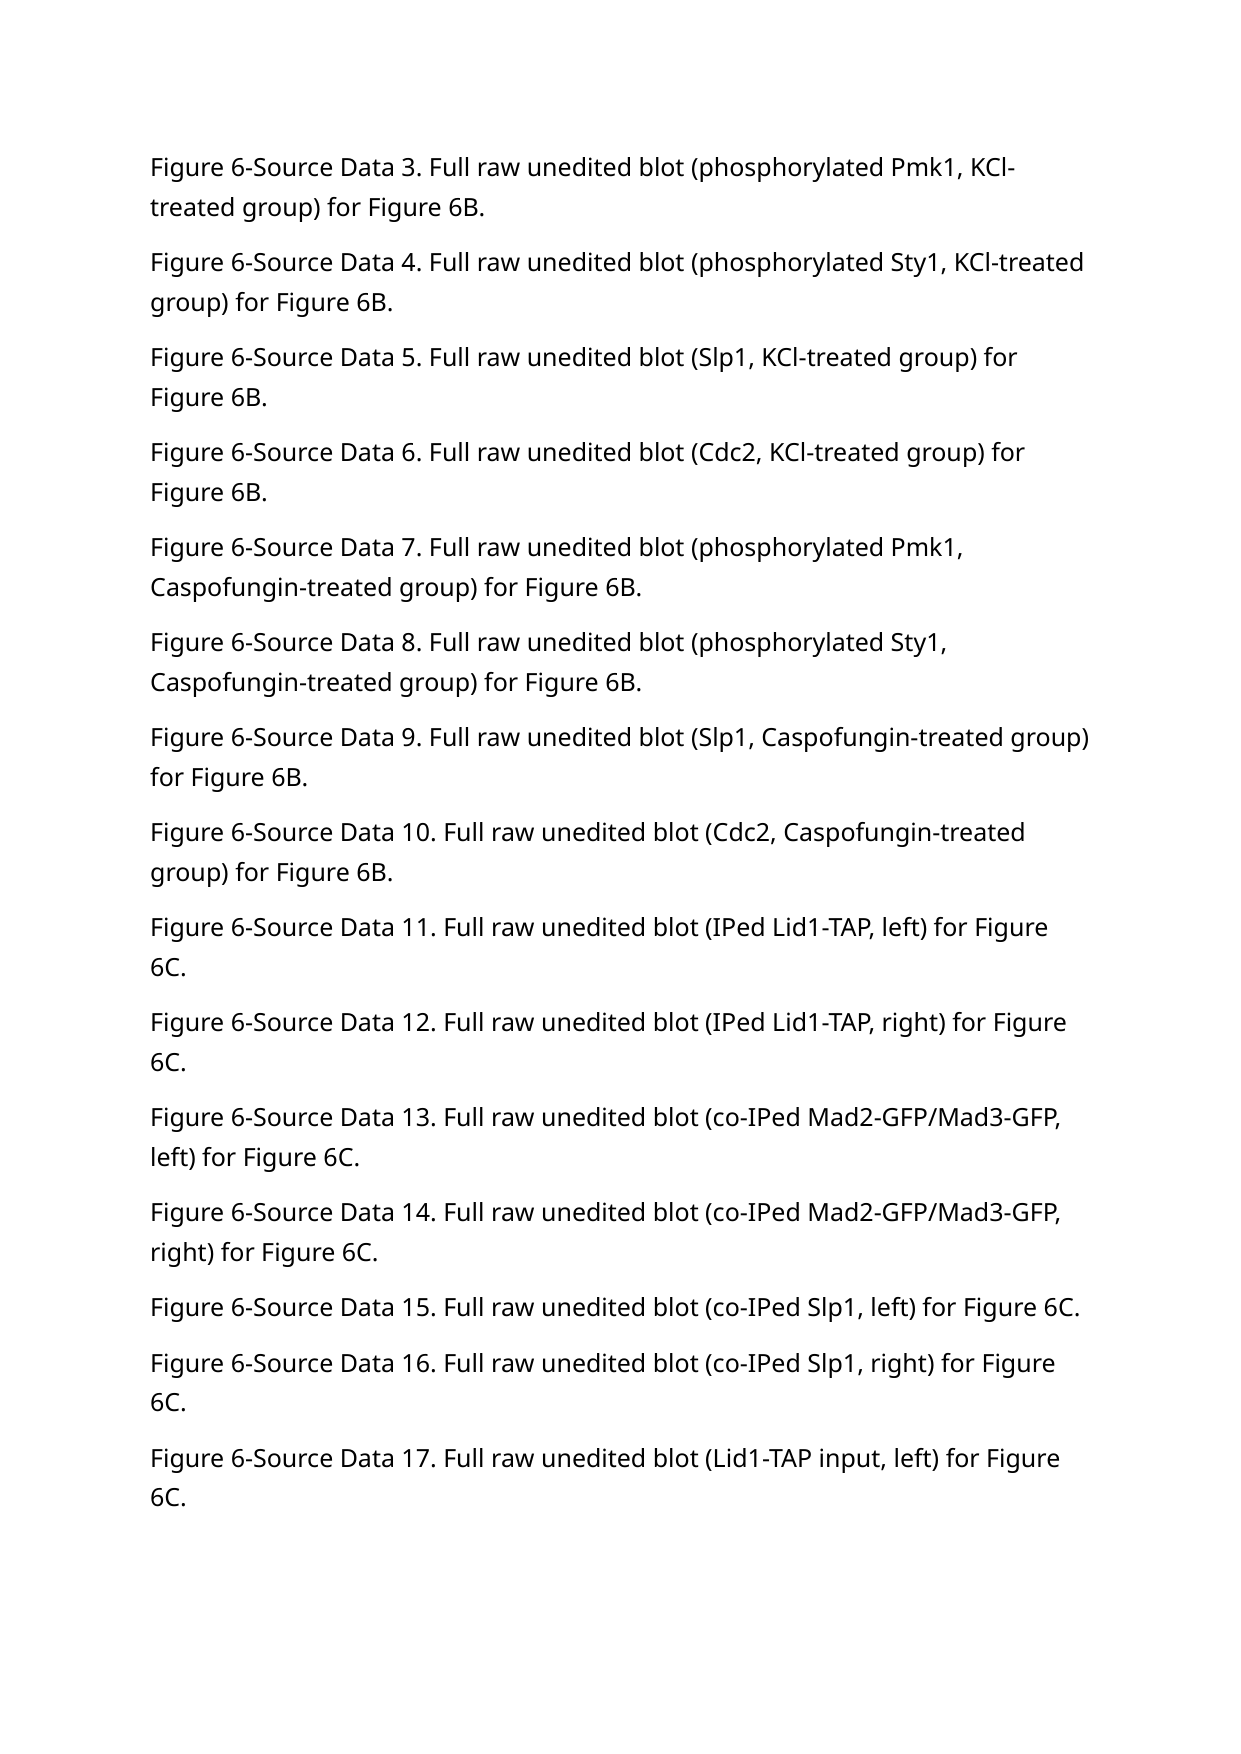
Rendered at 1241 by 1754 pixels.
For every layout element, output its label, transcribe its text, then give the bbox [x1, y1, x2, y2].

text Figure 6-Source Data 13. Full raw unedited blot (co-IPed Mad2-GFP/Mad3-GFP, left) for Figure 6C. [150, 1100, 1090, 1173]
text Figure 6-Source Data 9. Full raw unedited blot (Slp1, Caspofungin-treated group) for Figure 6B. [150, 720, 1090, 793]
text Figure 6-Source Data 14. Full raw unedited blot (co-IPed Mad2-GFP/Mad3-GFP, right) for Figure 6C. [150, 1195, 1090, 1268]
text Figure 6-Source Data 4. Full raw unedited blot (phosphorylated Sty1, KCl-treated group) for Figure 6B. [150, 245, 1090, 318]
text Figure 6-Source Data 16. Full raw unedited blot (co-IPed Slp1, right) for Figure 6C. [150, 1346, 1090, 1419]
text Figure 6-Source Data 3. Full raw unedited blot (phosphorylated Pmk1, KCl-treated group) for Figure 6B. [150, 150, 1090, 223]
text Figure 6-Source Data 6. Full raw unedited blot (Cdc2, KCl-treated group) for Figure 6B. [150, 435, 1090, 508]
text Figure 6-Source Data 12. Full raw unedited blot (IPed Lid1-TAP, right) for Figure 6C. [150, 1005, 1090, 1078]
text Figure 6-Source Data 10. Full raw unedited blot (Cdc2, Caspofungin-treated group) for Figure 6B. [150, 815, 1090, 888]
text Figure 6-Source Data 11. Full raw unedited blot (IPed Lid1-TAP, left) for Figure 6C. [150, 910, 1090, 983]
text Figure 6-Source Data 5. Full raw unedited blot (Slp1, KCl-treated group) for Figure 6B. [150, 340, 1090, 413]
text Figure 6-Source Data 7. Full raw unedited blot (phosphorylated Pmk1, Caspofungin-treated group) for Figure 6B. [150, 530, 1090, 603]
text Figure 6-Source Data 8. Full raw unedited blot (phosphorylated Sty1, Caspofungin-treated group) for Figure 6B. [150, 625, 1090, 698]
text Figure 6-Source Data 15. Full raw unedited blot (co-IPed Slp1, left) for Figure 6C. [150, 1290, 1090, 1324]
text Figure 6-Source Data 17. Full raw unedited blot (Lid1-TAP input, left) for Figure 6C. [150, 1441, 1090, 1514]
